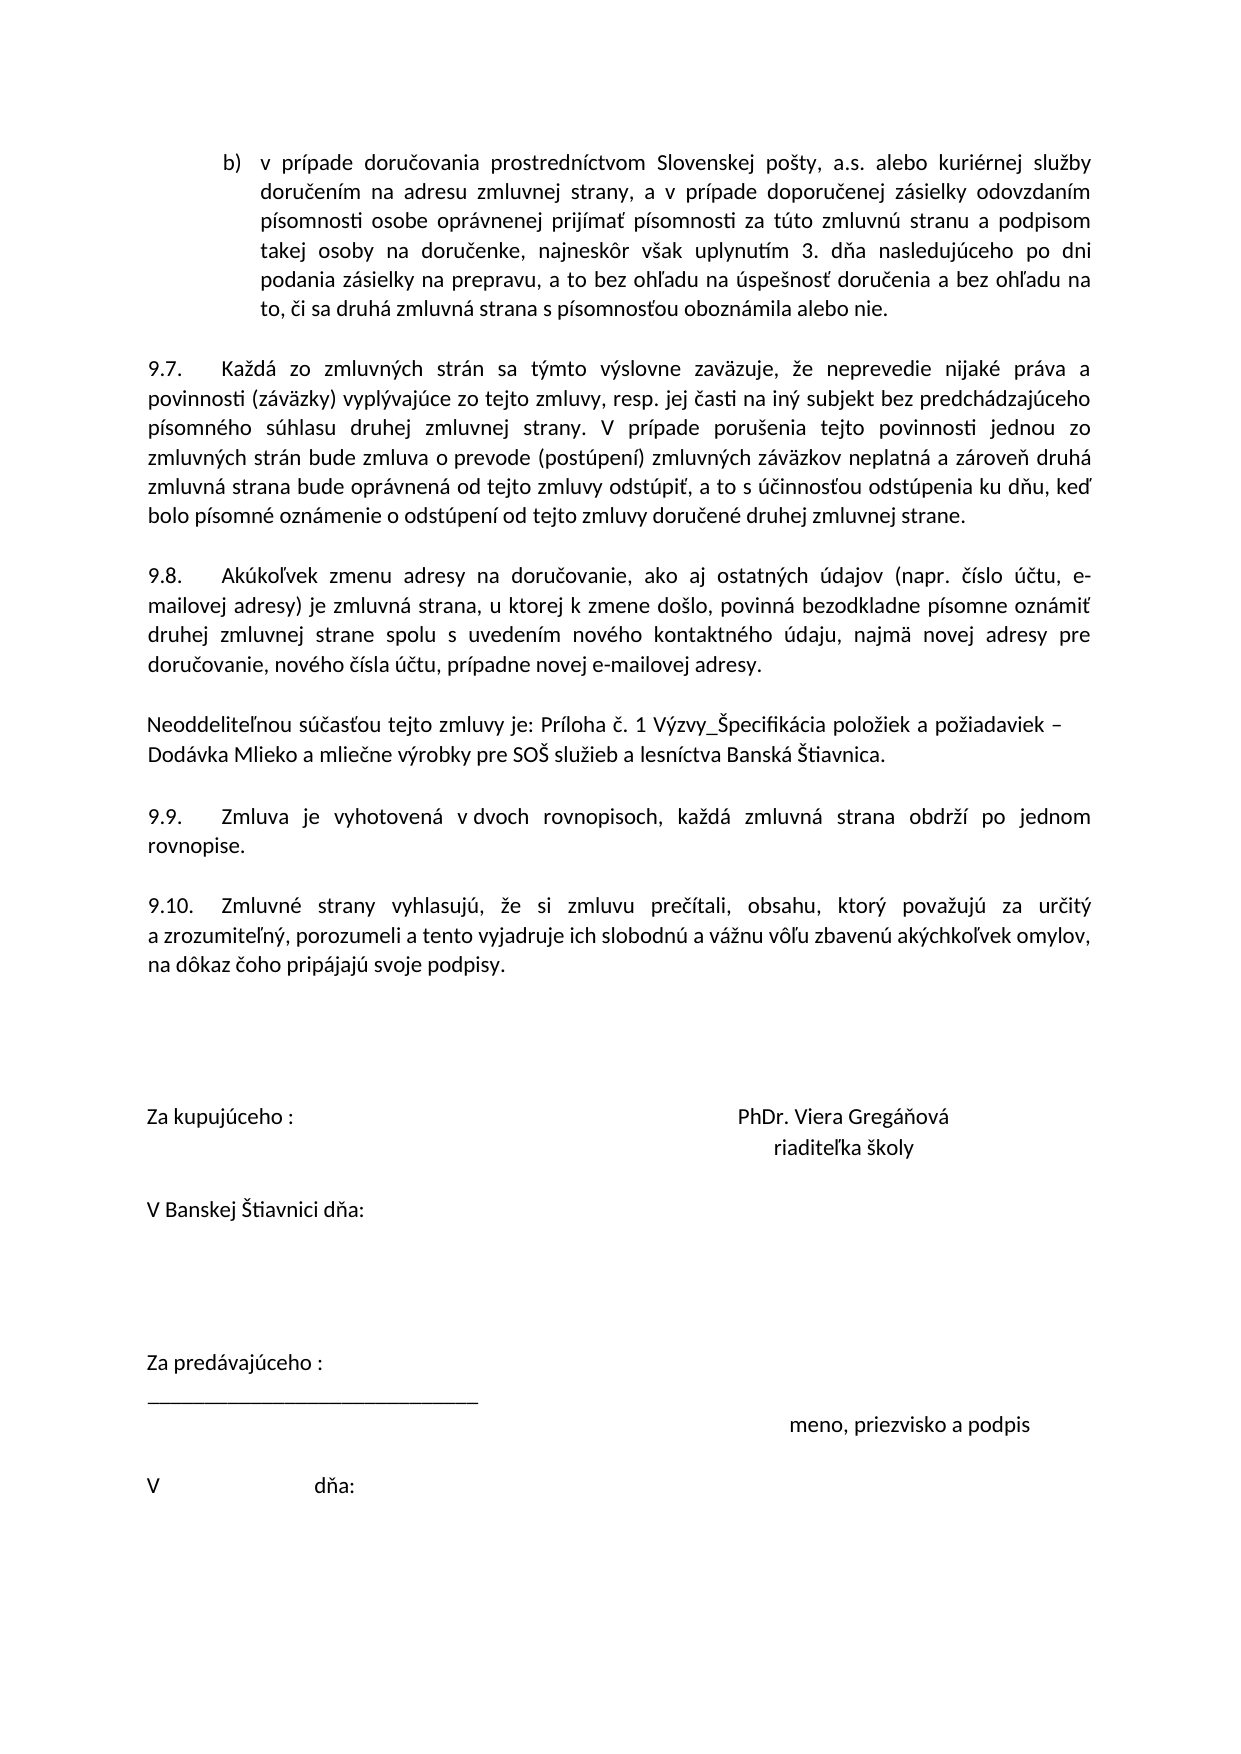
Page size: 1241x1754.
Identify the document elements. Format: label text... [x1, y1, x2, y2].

list Zmluvné strany vyhlasujú, že si zmluvu prečítali, obsahu, ktorý považujú za určitý a zrozumiteľný, porozumeli a tento vyjadruje ich slobodnú a vážnu vôľu zbavenú akýchkoľvek omylov, na dôkaz čoho pripájajú svoje podpisy. [148, 891, 1093, 978]
list Akúkoľvek zmenu adresy na doručovanie, ako aj ostatných údajov (napr. číslo účtu, e-mailovej adresy) je zmluvná strana, u ktorej k zmene došlo, povinná bezodkladne písomne oznámiť druhej zmluvnej strane spolu s uvedením nového kontaktného údaju, najmä novej adresy pre doručovanie, nového čísla účtu, prípadne novej e-mailovej adresy. [148, 562, 1093, 678]
list Každá zo zmluvných strán sa týmto výslovne zaväzuje, že neprevedie nijaké práva a povinnosti (záväzky) vyplývajúce zo tejto zmluvy, resp. jej časti na iný subjekt bez predchádzajúceho písomného súhlasu druhej zmluvnej strany. V prípade porušenia tejto povinnosti jednou zo zmluvných strán bude zmluva o prevode (postúpení) zmluvných záväzkov neplatná a zároveň druhá zmluvná strana bude oprávnená od tejto zmluvy odstúpiť, a to s účinnosťou odstúpenia ku dňu, keď bolo písomné oznámenie o odstúpení od tejto zmluvy doručené druhej zmluvnej strane. [148, 354, 1093, 529]
list riaditeľka školy [147, 1133, 1063, 1192]
list Neoddeliteľnou súčasťou tejto zmluvy je: Príloha č. 1 Výzvy_Špecifikácia položiek a požiadaviek – Dodávka Mlieko a mliečne výrobky pre SOŠ služieb a lesníctva Banská Štiavnica. [147, 710, 1063, 768]
list v prípade doručovania prostredníctvom Slovenskej pošty, a.s. alebo kuriérnej služby doručením na adresu zmluvnej strany, a v prípade doporučenej zásielky odovzdaním písomnosti osobe oprávnenej prijímať písomnosti za túto zmluvnú stranu a podpisom takej osoby na doručenke, najneskôr však uplynutím 3. dňa nasledujúceho po dni podania zásielky na prepravu, a to bez ohľadu na úspešnosť doručenia a bez ohľadu na to, či sa druhá zmluvná strana s písomnosťou oboznámila alebo nie. [223, 148, 1093, 322]
list meno, priezvisko a podpis [147, 1410, 1063, 1438]
list V dňa: [147, 1471, 1063, 1499]
list Zmluva je vyhotovená v dvoch rovnopisoch, každá zmluvná strana obdrží po jednom rovnopise. [148, 802, 1093, 859]
list V Banskej Štiavnici dňa: [147, 1195, 1063, 1223]
list Za predávajúceho : _____________________________ [147, 1348, 1063, 1407]
list Za kupujúceho : PhDr. Viera Gregáňová [147, 1102, 1063, 1131]
